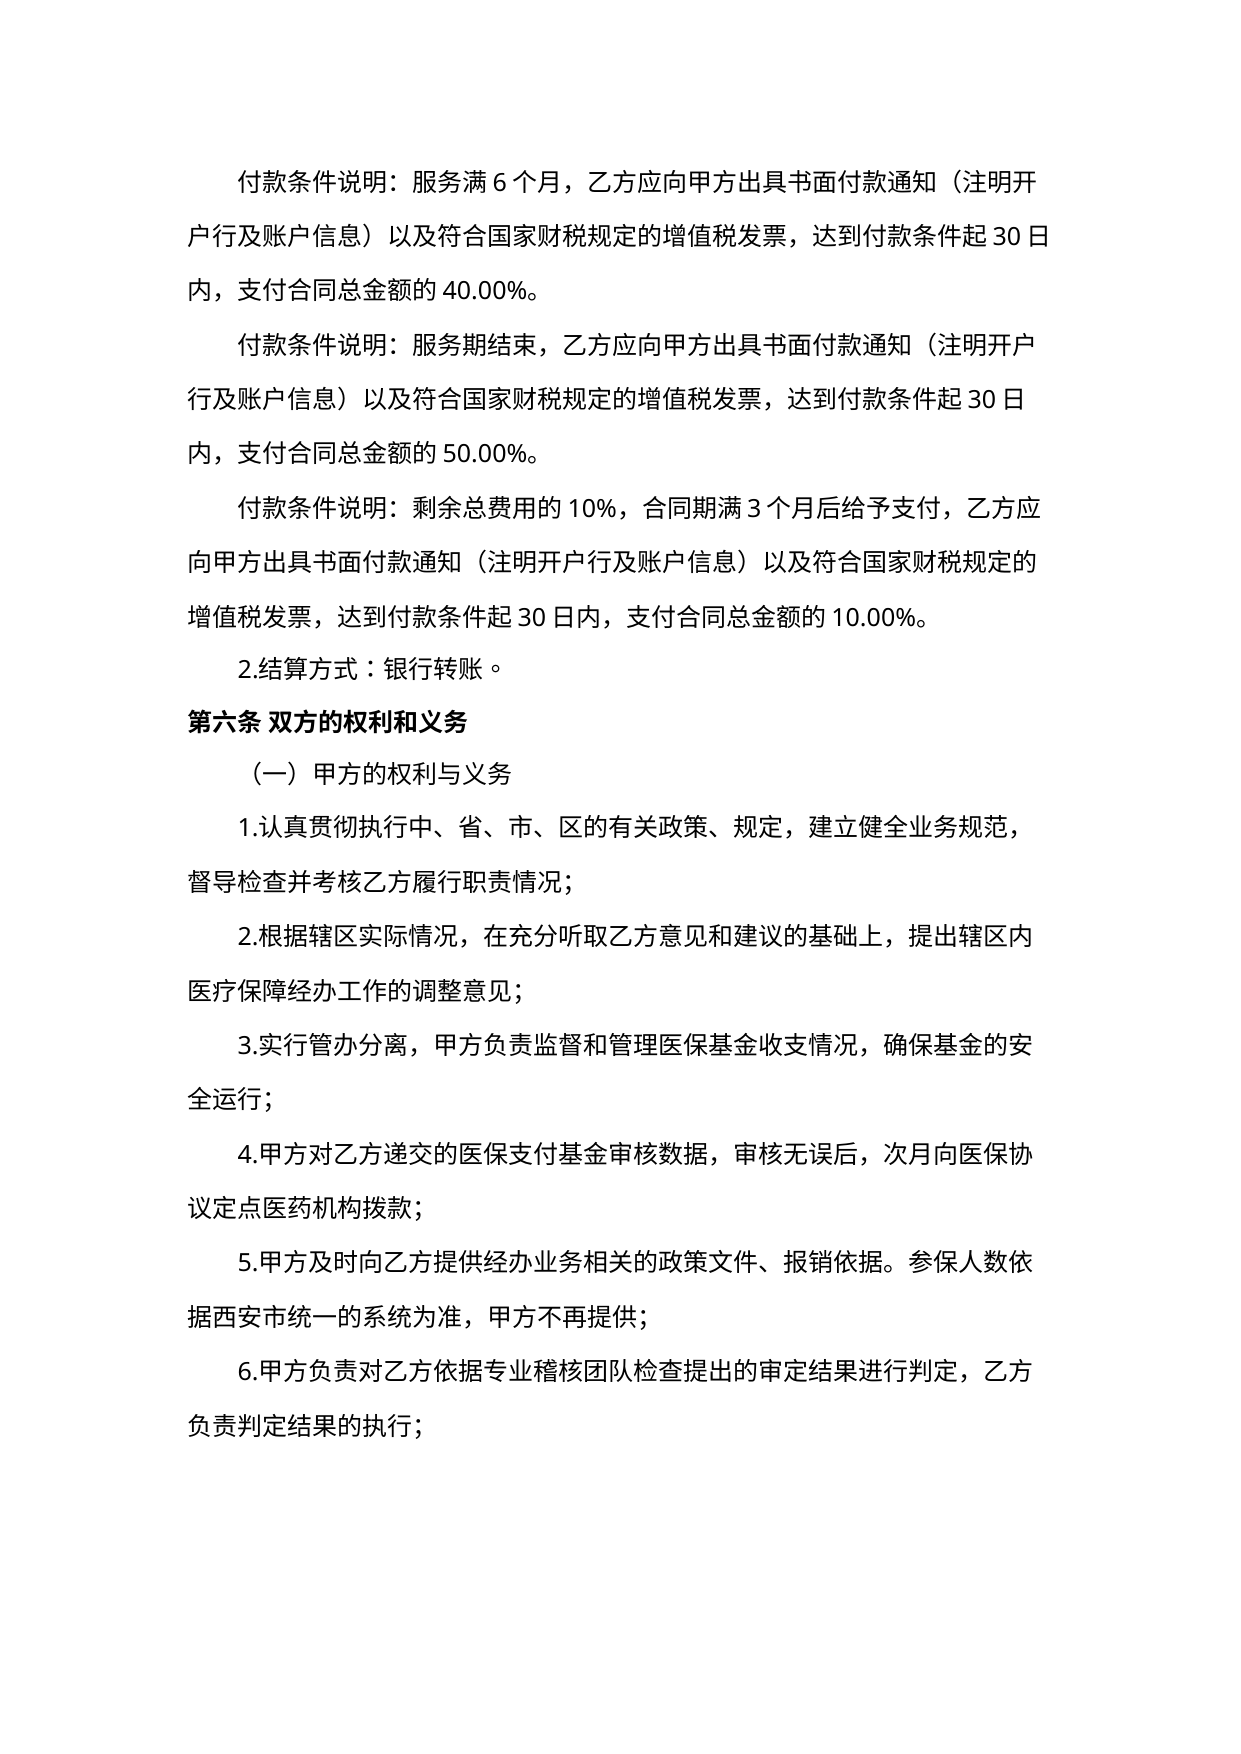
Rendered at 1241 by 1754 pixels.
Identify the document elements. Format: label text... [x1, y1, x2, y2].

text 4.甲方对乙方递交的医保支付基金审核数据，审核无误后，次月向医保协议定点医药机构拨款； [187, 1134, 1053, 1225]
text 付款条件说明：服务满6个月，乙方应向甲方出具书面付款通知（注明开户行及账户信息）以及符合国家财税规定的增值税发票，达到付款条件起30日内，支付合同总金额的40.00%。 [187, 162, 1053, 307]
text 2.结算方式：银行转账。 [187, 651, 1053, 685]
text 付款条件说明：服务期结束，乙方应向甲方出具书面付款通知（注明开户行及账户信息）以及符合国家财税规定的增值税发票，达到付款条件起30日内，支付合同总金额的50.00%。 [187, 325, 1053, 470]
text 5.甲方及时向乙方提供经办业务相关的政策文件、报销依据。参保人数依据西安市统一的系统为准，甲方不再提供； [187, 1243, 1053, 1333]
text 2.根据辖区实际情况，在充分听取乙方意见和建议的基础上，提出辖区内医疗保障经办工作的调整意见； [187, 917, 1053, 1007]
text （一）甲方的权利与义务 [187, 757, 1053, 791]
text 3.实行管办分离，甲方负责监督和管理医保基金收支情况，确保基金的安全运行； [187, 1025, 1053, 1116]
text 6.甲方负责对乙方依据专业稽核团队检查提出的审定结果进行判定，乙方负责判定结果的执行； [187, 1352, 1053, 1442]
text 第六条 双方的权利和义务 [187, 702, 1053, 739]
text 付款条件说明：剩余总费用的10%，合同期满3个月后给予支付，乙方应向甲方出具书面付款通知（注明开户行及账户信息）以及符合国家财税规定的增值税发票，达到付款条件起30日内，支付合同总金额的10.00%。 [187, 488, 1053, 633]
text 1.认真贯彻执行中、省、市、区的有关政策、规定，建立健全业务规范，督导检查并考核乙方履行职责情况； [187, 808, 1053, 898]
